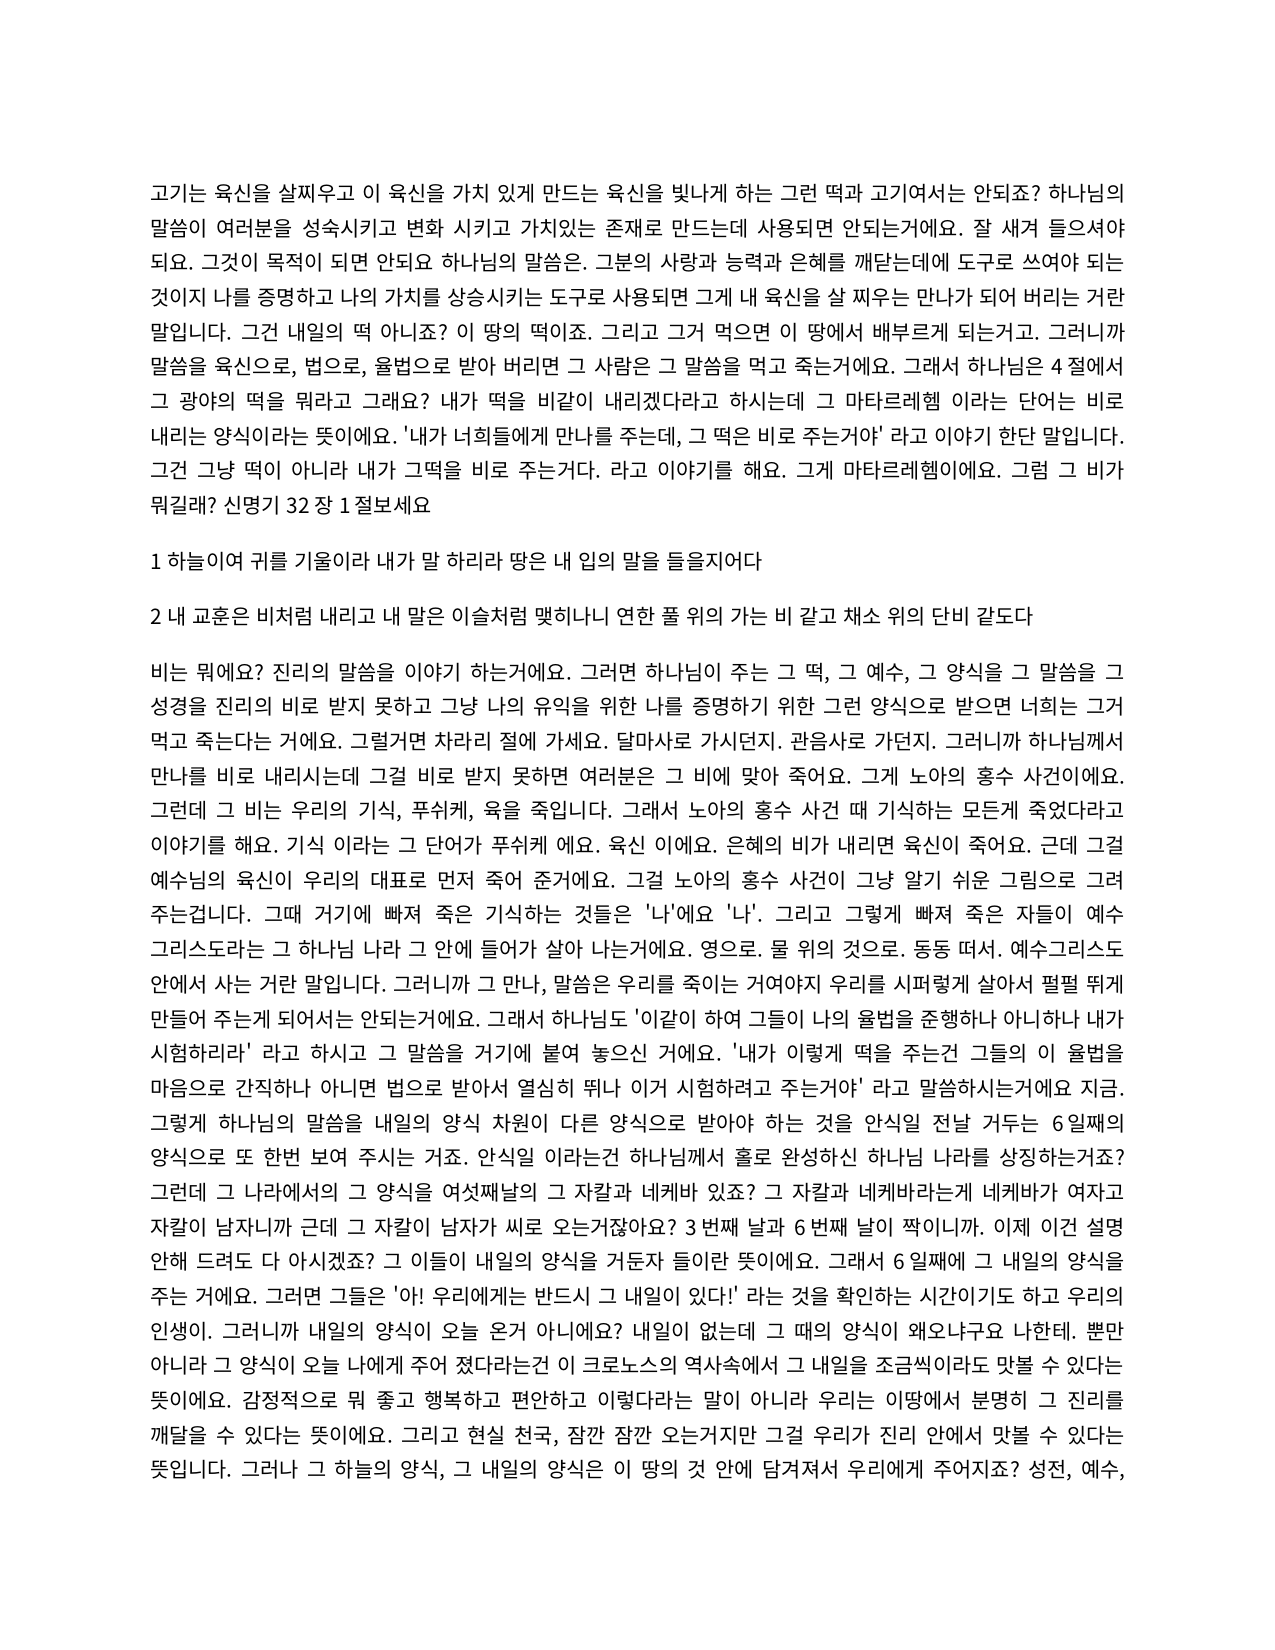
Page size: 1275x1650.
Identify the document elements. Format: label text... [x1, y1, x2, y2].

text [150, 177, 1125, 519]
text 1 하늘이여 귀를 기울이라 내가 말 하리라 땅은 내 입의 말을 들을지어다 [150, 545, 1125, 575]
text 2 내 교훈은 비처럼 내리고 내 말은 이슬처럼 맺히나니 연한 풀 위의 가는 비 같고 채소 위의 단비 같도다 [150, 600, 1125, 631]
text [150, 656, 1125, 1484]
